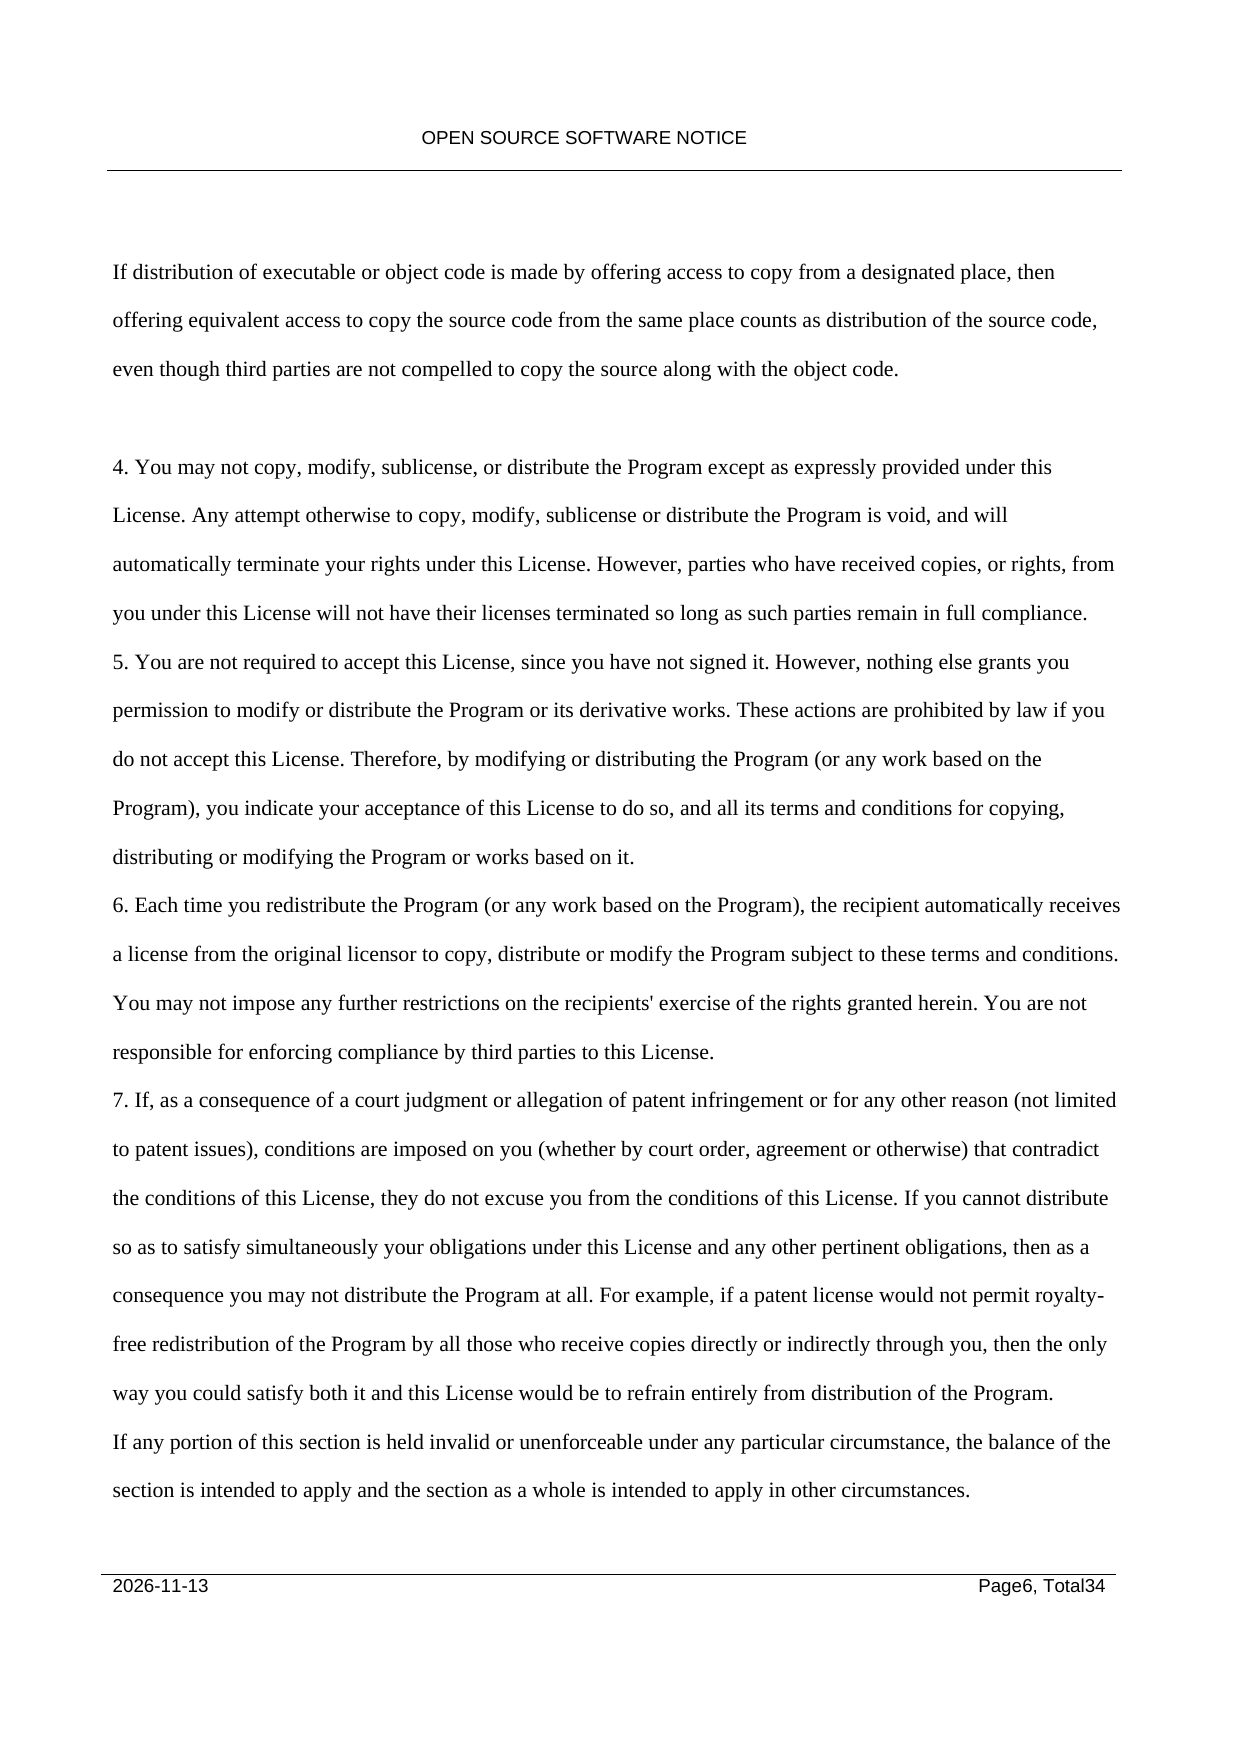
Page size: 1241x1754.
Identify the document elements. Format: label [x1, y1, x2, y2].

text [112, 206, 1128, 1506]
